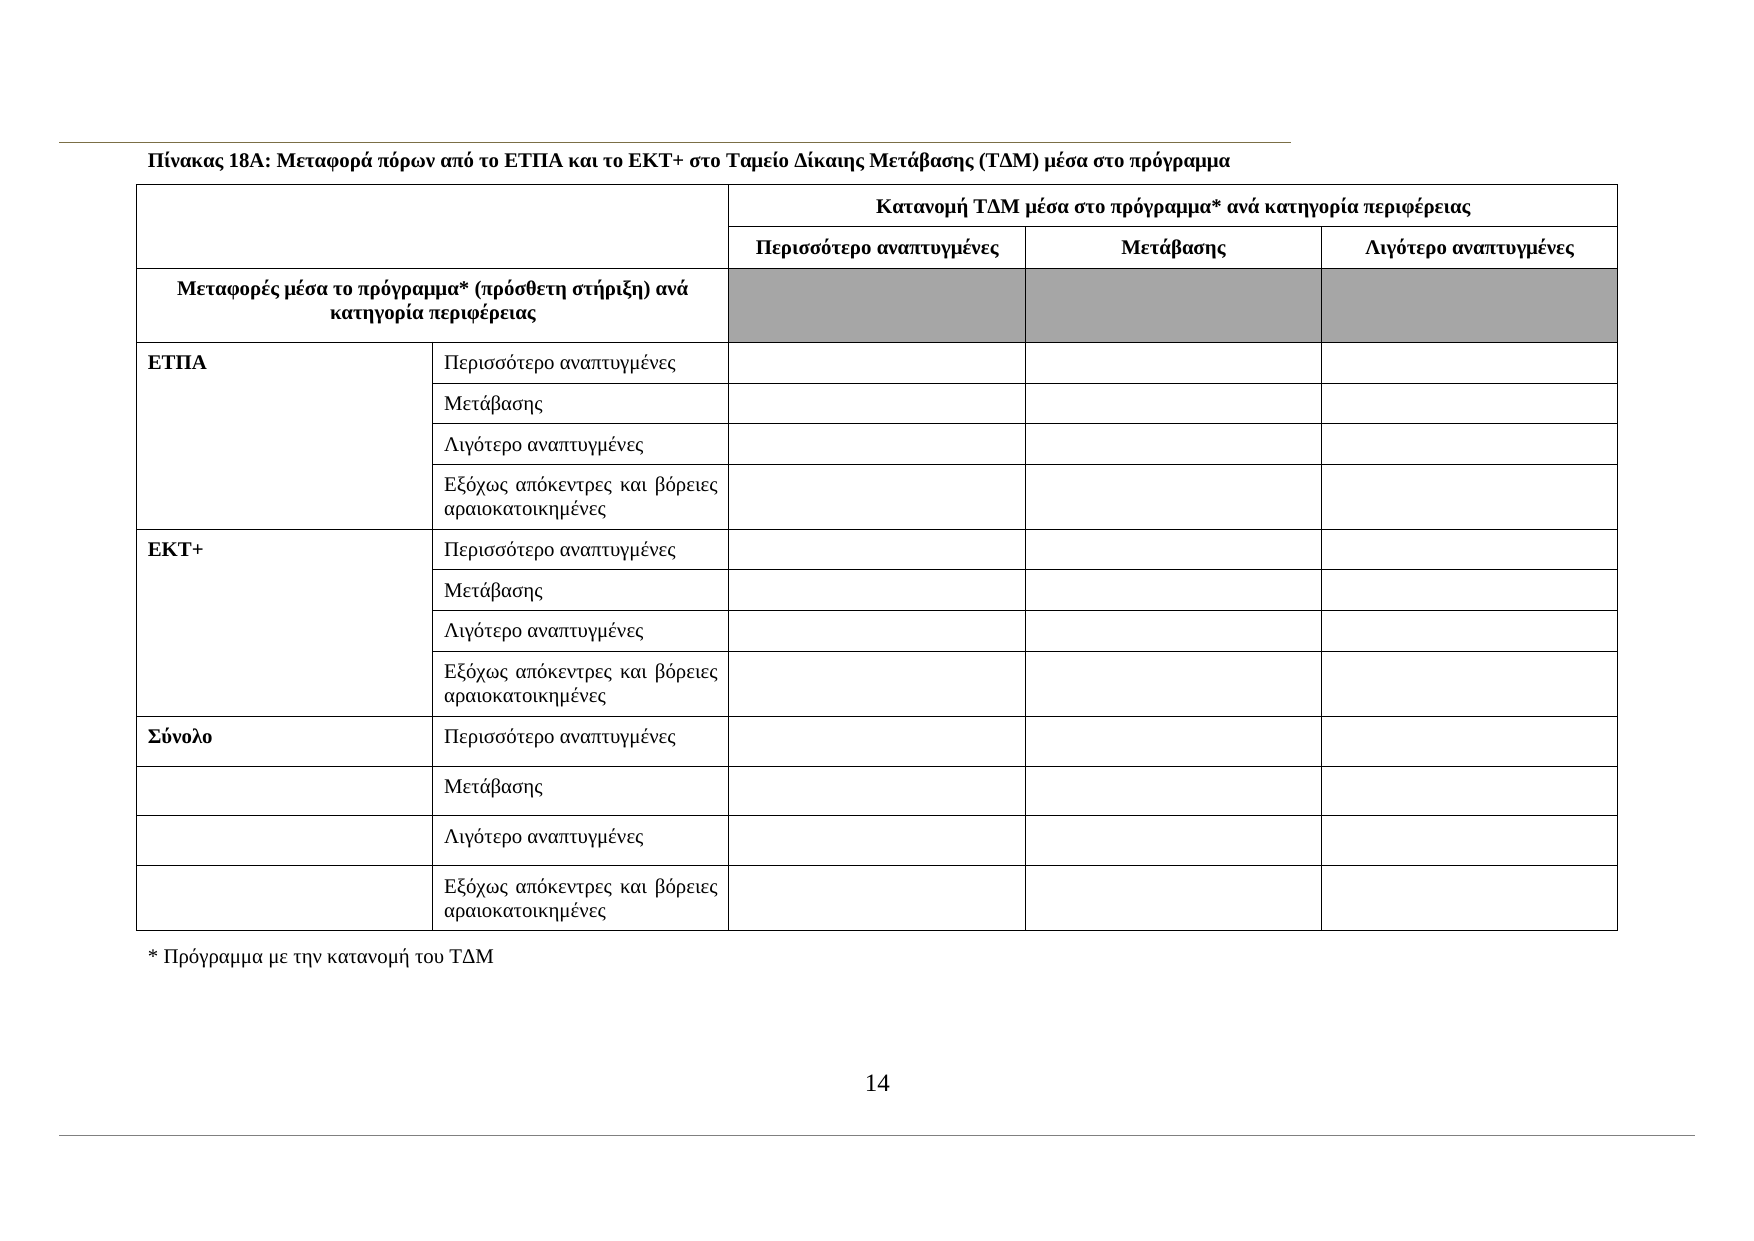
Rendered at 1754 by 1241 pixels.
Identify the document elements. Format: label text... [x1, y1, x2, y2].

table_cell Μεταφορές μέσα το πρόγραμμα* (πρόσθετη στήριξη) ανά κατηγορία περιφέρειας [137, 269, 728, 342]
table_cell [1322, 269, 1617, 342]
table_cell [729, 717, 1025, 766]
table_header [137, 185, 728, 268]
table_cell [1026, 816, 1321, 865]
table_cell [1322, 343, 1617, 382]
table_cell [729, 424, 1025, 464]
table_cell [1322, 866, 1617, 930]
text Πίνακας 18Α: Μεταφορά πόρων από το ΕΤΠΑ και το ΕΚΤ+ στο Ταμείο Δίκαιης Μετάβασης (ΤΔΜ) μέσα στο πρόγραμμα [148, 148, 1606, 172]
table_cell [729, 611, 1025, 651]
table_cell [1322, 611, 1617, 651]
table_cell [137, 767, 432, 815]
table_cell Περισσότερο αναπτυγμένες [433, 343, 728, 382]
table_cell [729, 652, 1025, 716]
table_cell Σύνολο [137, 717, 432, 766]
table_cell [1322, 465, 1617, 529]
table_cell Περισσότερο αναπτυγμένες [729, 227, 1025, 268]
table_cell [1026, 343, 1321, 382]
table_cell [1026, 465, 1321, 529]
table_cell Λιγότερο αναπτυγμένες [1322, 227, 1617, 268]
table_header Κατανομή ΤΔΜ μέσα στο πρόγραμμα* ανά κατηγορία περιφέρειας [729, 185, 1617, 226]
table_cell [1322, 384, 1617, 423]
table_cell ΕΤΠΑ [137, 343, 432, 529]
table_cell [1322, 530, 1617, 569]
table_cell [1322, 570, 1617, 610]
table_cell [729, 269, 1025, 342]
table_cell [1322, 424, 1617, 464]
table_cell [729, 343, 1025, 382]
table_cell [1026, 384, 1321, 423]
table_cell [1026, 767, 1321, 815]
table_cell [1322, 816, 1617, 865]
table_cell [729, 465, 1025, 529]
table_cell Περισσότερο αναπτυγμένες [433, 530, 728, 569]
table_cell ΕΚΤ+ [137, 530, 432, 716]
table_cell [729, 530, 1025, 569]
text * Πρόγραμμα με την κατανομή του ΤΔΜ [148, 944, 1606, 968]
table_cell [1026, 717, 1321, 766]
table_cell Λιγότερο αναπτυγμένες [433, 424, 728, 464]
table_cell [137, 816, 432, 865]
table_cell Εξόχως απόκεντρες και βόρειες αραιοκατοικημένες [433, 866, 728, 930]
table_cell Μετάβασης [433, 570, 728, 610]
table_cell [1026, 424, 1321, 464]
table_cell [1026, 652, 1321, 716]
table_cell [729, 866, 1025, 930]
table_cell [1026, 866, 1321, 930]
table_cell [1026, 611, 1321, 651]
table_cell Μετάβασης [433, 384, 728, 423]
table_cell Εξόχως απόκεντρες και βόρειες αραιοκατοικημένες [433, 465, 728, 529]
table_cell [1026, 530, 1321, 569]
table_cell [1026, 570, 1321, 610]
table_cell [729, 570, 1025, 610]
table_cell Μετάβασης [1026, 227, 1321, 268]
table_cell [1026, 269, 1321, 342]
table_cell Περισσότερο αναπτυγμένες [433, 717, 728, 766]
table_cell Λιγότερο αναπτυγμένες [433, 611, 728, 651]
table_cell [729, 384, 1025, 423]
table_cell Εξόχως απόκεντρες και βόρειες αραιοκατοικημένες [433, 652, 728, 716]
table_cell [137, 866, 432, 930]
table_cell [729, 816, 1025, 865]
table_cell [1322, 717, 1617, 766]
table_cell [729, 767, 1025, 815]
table_cell [1322, 652, 1617, 716]
table_cell Μετάβασης [433, 767, 728, 815]
table_cell [1322, 767, 1617, 815]
table_cell Λιγότερο αναπτυγμένες [433, 816, 728, 865]
